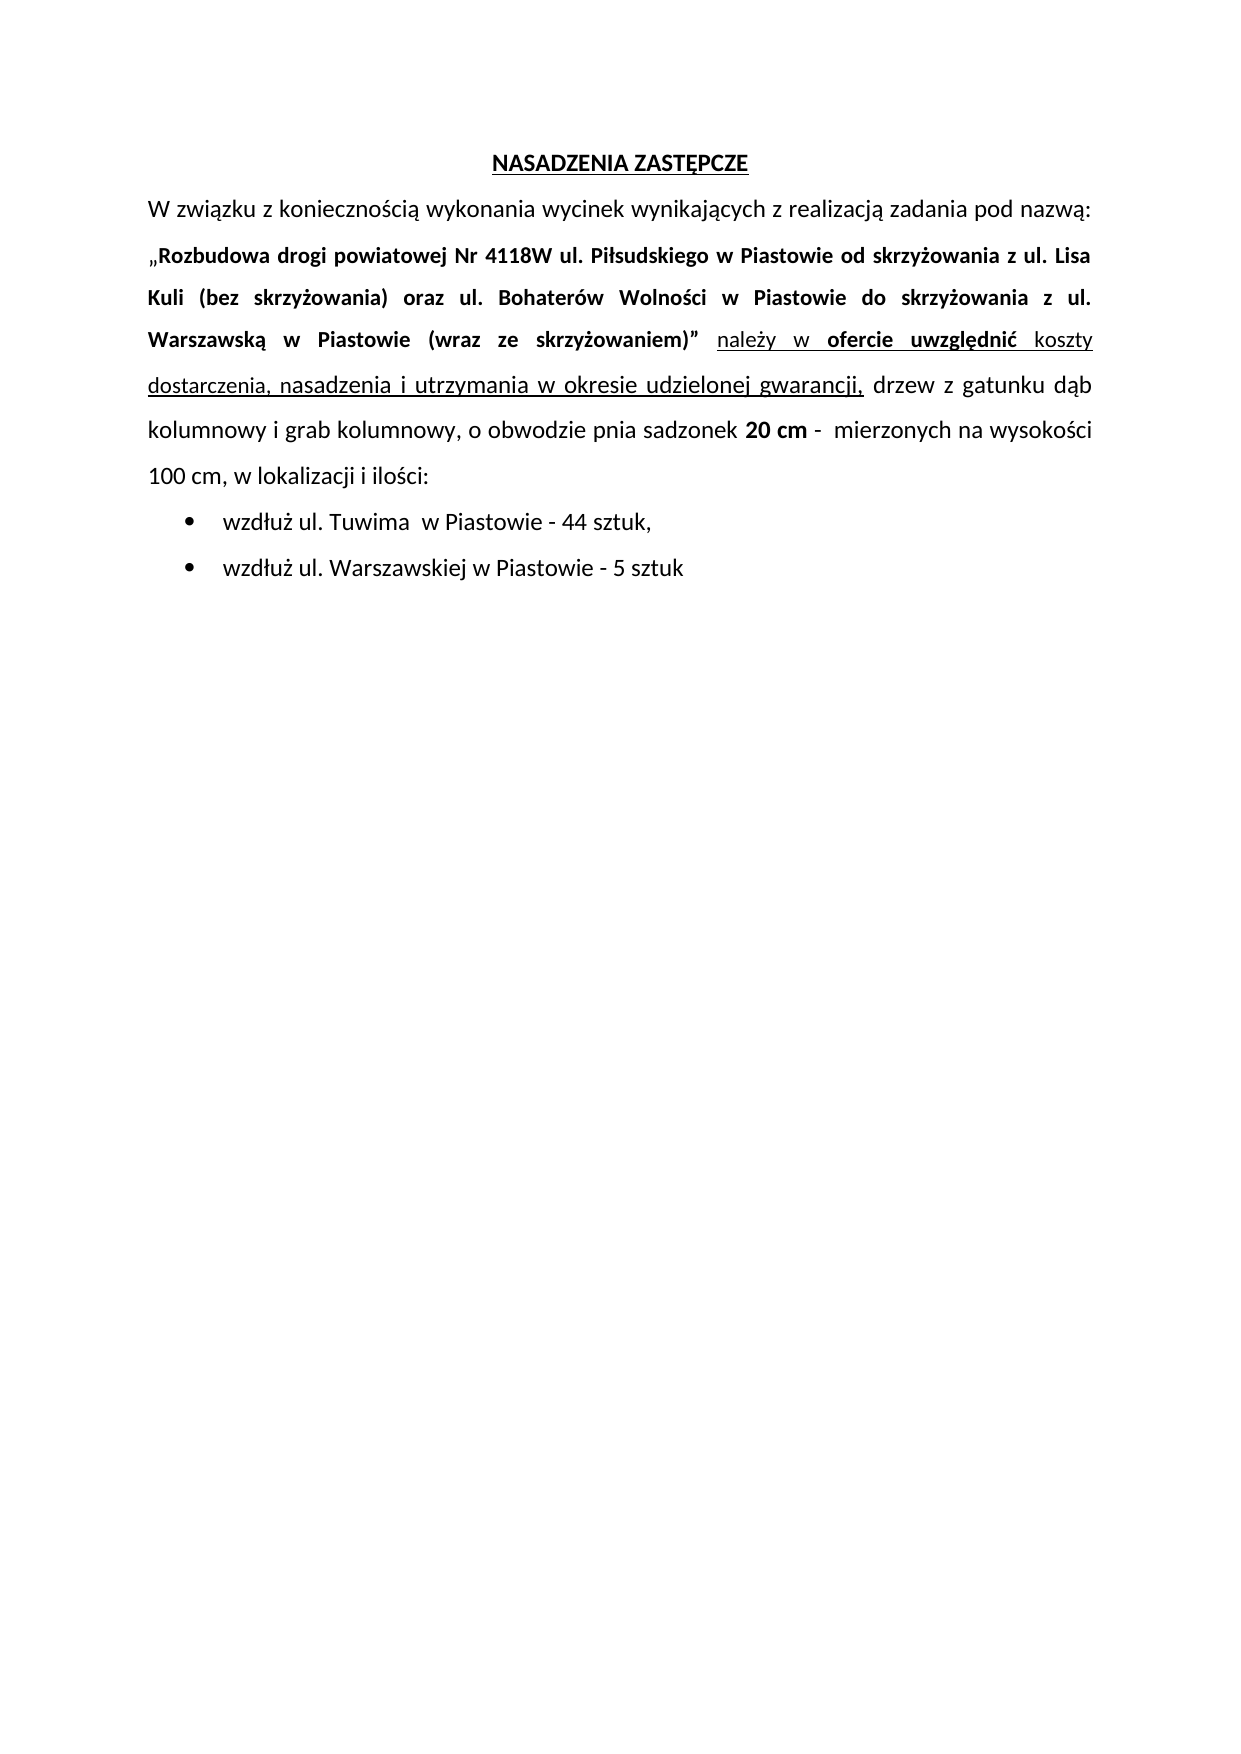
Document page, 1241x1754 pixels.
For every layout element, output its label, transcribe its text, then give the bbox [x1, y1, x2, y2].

list wzdłuż ul. Warszawskiej w Piastowie - 5 sztuk [185, 552, 1093, 582]
text NASADZENIA ZASTĘPCZE [148, 148, 1093, 178]
text W związku z koniecznością wykonania wycinek wynikających z realizacją zadania pod nazwą: „Rozbudowa drogi powiatowej Nr 4118W ul. Piłsudskiego w Piastowie od skrzyżowania z ul. Lisa Kuli (bez skrzyżowania) oraz ul. Bohaterów Wolności w Piastowie do skrzyżowania z ul. Warszawską w Piastowie (wraz ze skrzyżowaniem)” należy w ofercie uwzględnić koszty dostarczenia, nasadzenia i utrzymania w okresie udzielonej gwarancji, drzew z gatunku dąb kolumnowy i grab kolumnowy, o obwodzie pnia sadzonek 20 cm - mierzonych na wysokości 100 cm, w lokalizacji i ilości: [148, 193, 1093, 491]
list wzdłuż ul. Tuwima w Piastowie - 44 sztuk, [185, 506, 1093, 536]
